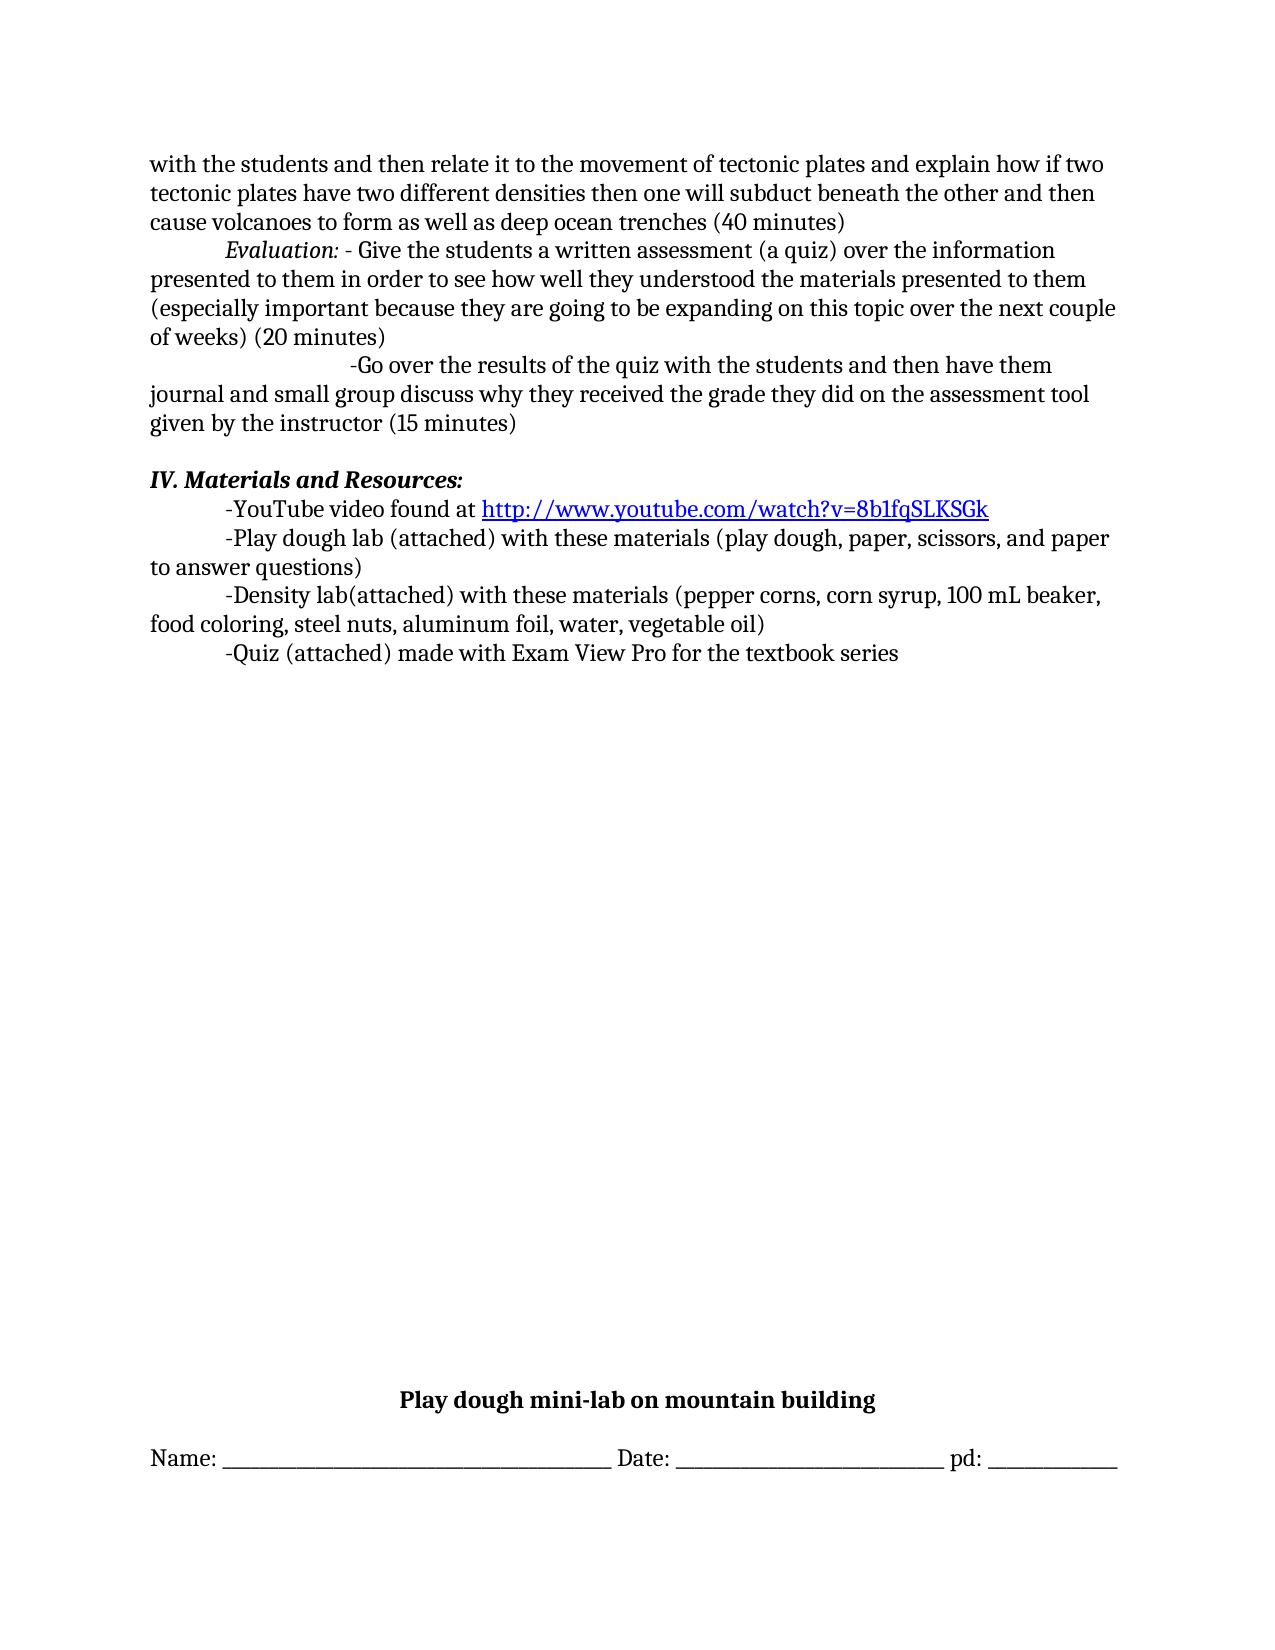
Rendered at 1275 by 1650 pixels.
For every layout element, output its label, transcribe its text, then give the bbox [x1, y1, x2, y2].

text Name: __________________________________________ Date: _____________________________ pd: ______________ [150, 1444, 1125, 1472]
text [150, 150, 1125, 236]
text -YouTube video found at http://www.youtube.com/watch?v=8b1fqSLKSGk [150, 495, 1125, 524]
text -Go over the results of the quiz with the students and then have them journal and small group discuss why they received the grade they did on the assessment tool given by the instructor (15 minutes) [150, 351, 1125, 437]
text Play dough mini-lab on mountain building [150, 1386, 1125, 1415]
text -Density lab(attached) with these materials (pepper corns, corn syrup, 100 mL beaker, food coloring, steel nuts, aluminum foil, water, vegetable oil) [150, 581, 1125, 639]
text IV. Materials and Resources: [150, 466, 1125, 495]
text -Quiz (attached) made with Exam View Pro for the textbook series [150, 639, 1125, 667]
text Evaluation: - Give the students a written assessment (a quiz) over the information presented to them in order to see how well they understood the materials presented to them (especially important because they are going to be expanding on this topic over the next couple of weeks) (20 minutes) [150, 236, 1125, 351]
text -Play dough lab (attached) with these materials (play dough, paper, scissors, and paper to answer questions) [150, 524, 1125, 581]
